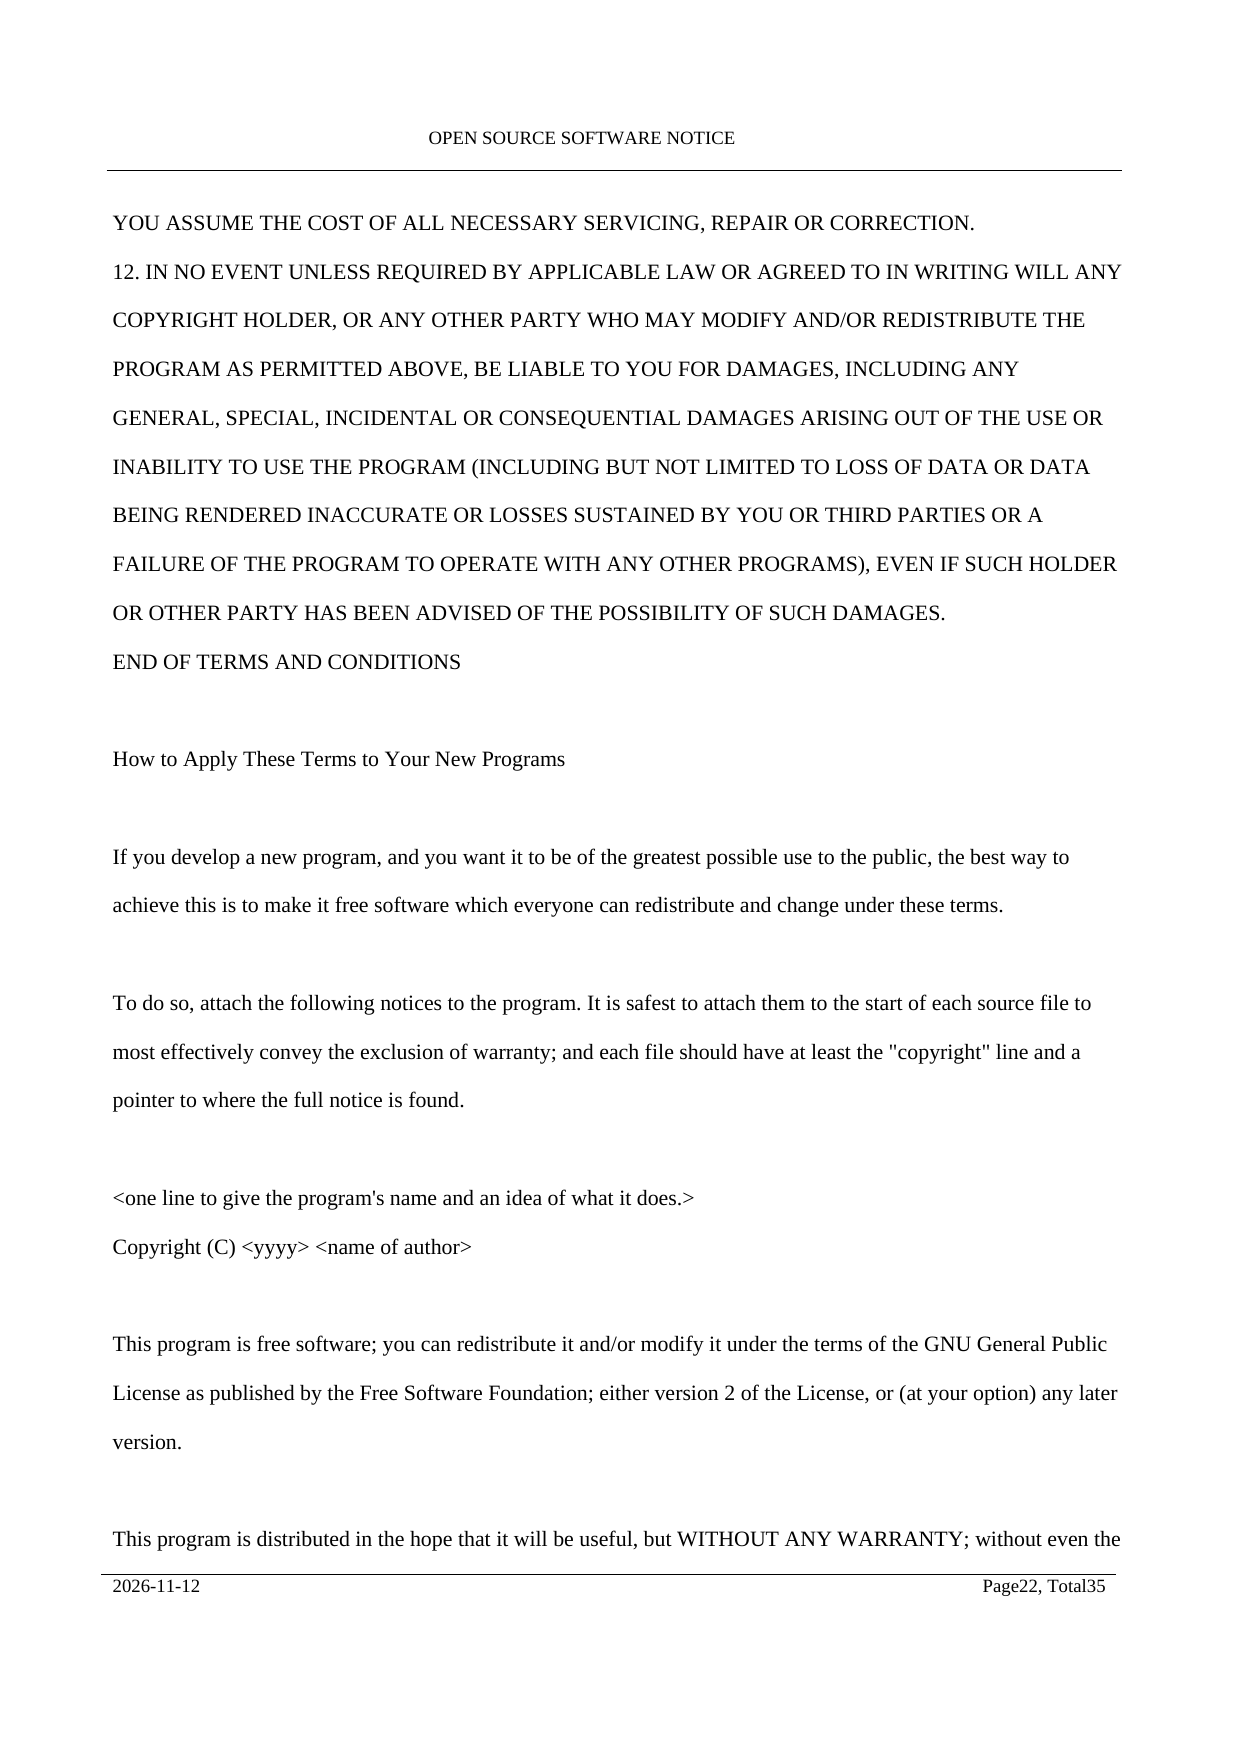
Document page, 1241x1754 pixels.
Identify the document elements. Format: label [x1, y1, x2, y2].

text [112, 206, 1128, 1555]
